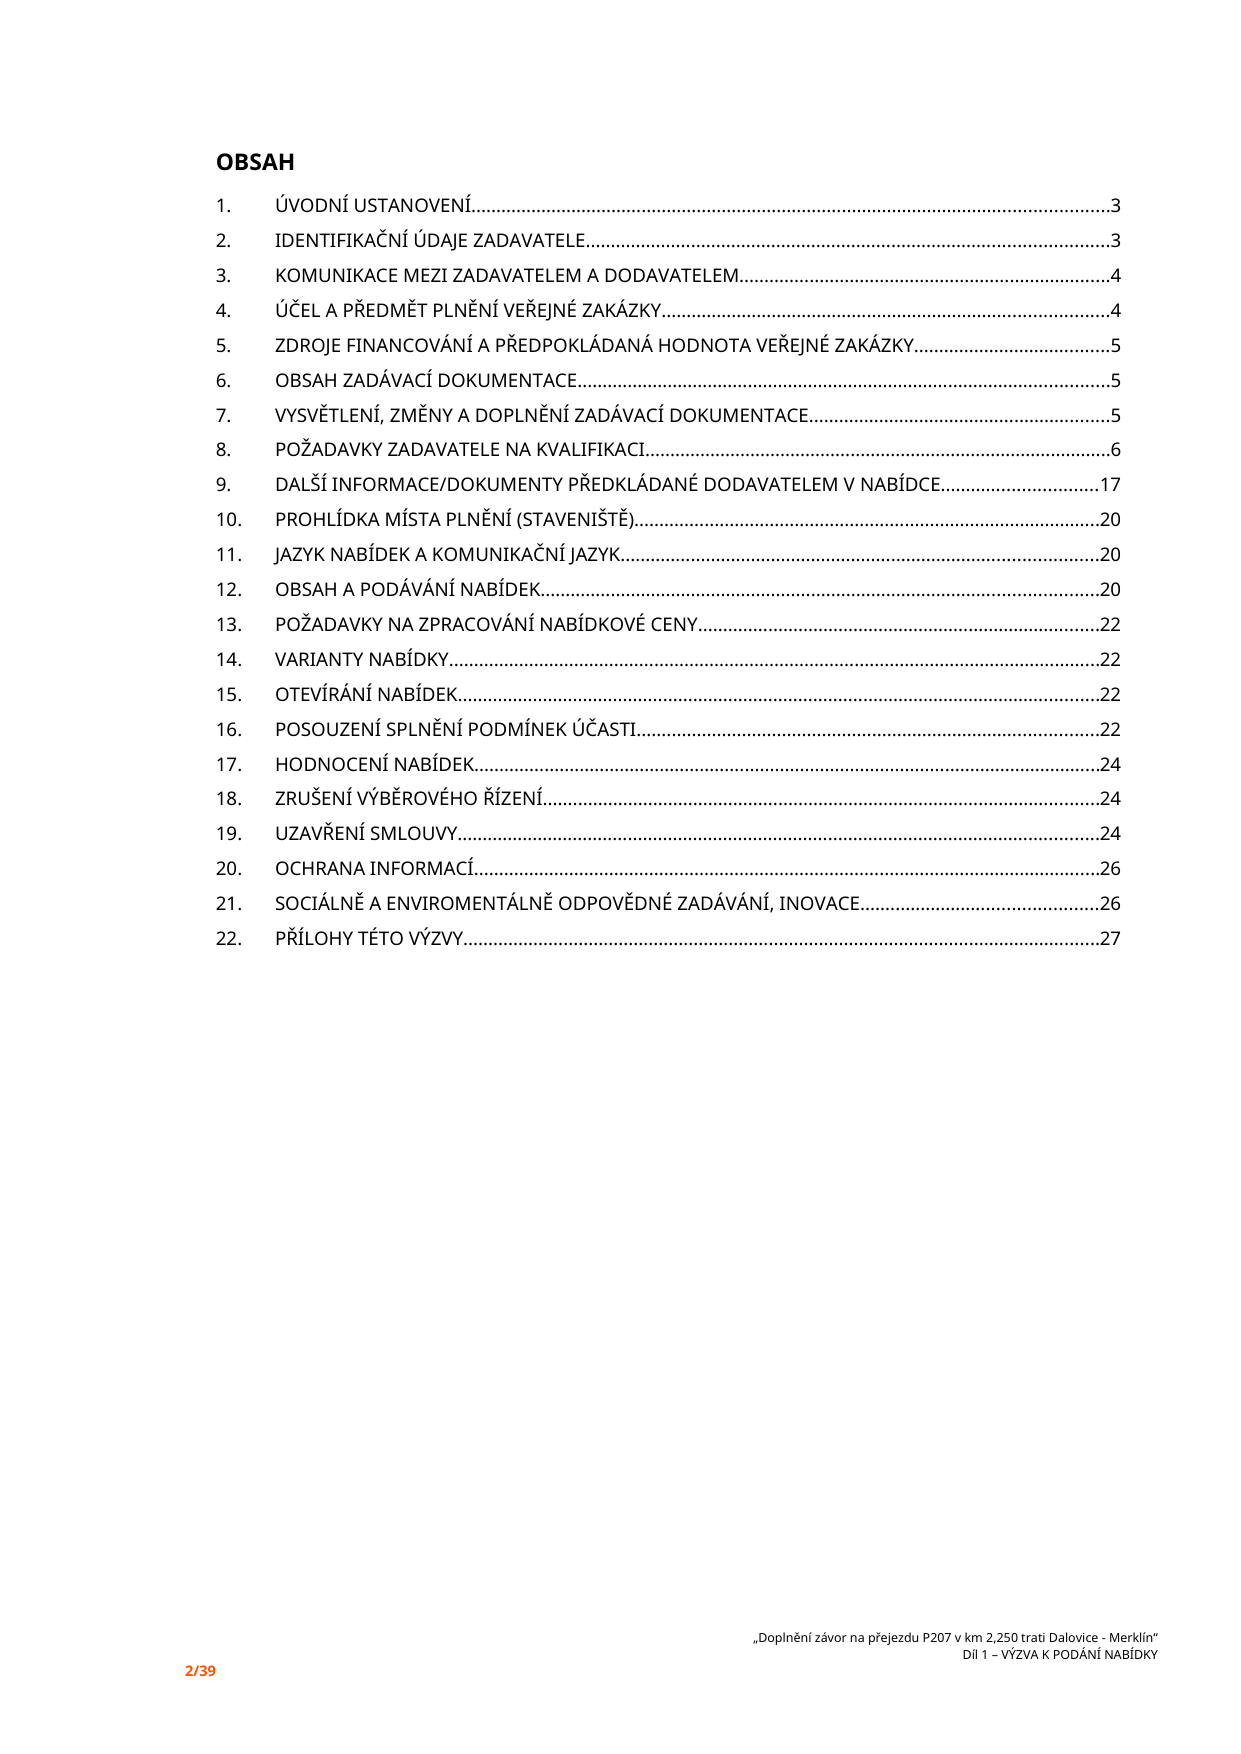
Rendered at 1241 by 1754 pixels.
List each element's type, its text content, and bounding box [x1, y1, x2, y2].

text 14. VARIANTY NABÍDKY 22 [216, 646, 1122, 672]
text 9. DALŠÍ INFORMACE/DOKUMENTY PŘEDKLÁDANÉ DODAVATELEM V NABÍDCE 17 [216, 472, 1122, 497]
text 22. PŘÍLOHY TÉTO VÝZVY 27 [216, 925, 1122, 951]
text 5. ZDROJE FINANCOVÁNÍ A PŘEDPOKLÁDANÁ HODNOTA VEŘEJNÉ ZAKÁZKY 5 [216, 332, 1122, 358]
text 6. OBSAH ZADÁVACÍ DOKUMENTACE 5 [216, 367, 1122, 392]
text 20. OCHRANA INFORMACÍ 26 [216, 856, 1122, 881]
text 1. ÚVODNÍ USTANOVENÍ 3 [216, 192, 1122, 218]
text 4. ÚČEL A PŘEDMĚT PLNĚNÍ VEŘEJNÉ ZAKÁZKY 4 [216, 297, 1122, 323]
text 18. ZRUŠENÍ VÝBĚROVÉHO ŘÍZENÍ 24 [216, 786, 1122, 811]
text 8. POŽADAVKY ZADAVATELE NA KVALIFIKACI 6 [216, 437, 1122, 462]
text 7. VYSVĚTLENÍ, ZMĚNY A DOPLNĚNÍ ZADÁVACÍ DOKUMENTACE 5 [216, 402, 1122, 427]
text Obsah [216, 146, 1122, 177]
text 17. HODNOCENÍ NABÍDEK 24 [216, 751, 1122, 776]
text 12. OBSAH A PODÁVÁNÍ NABÍDEK 20 [216, 576, 1122, 602]
text 3. KOMUNIKACE MEZI ZADAVATELEM a DODAVATELEM 4 [216, 262, 1122, 288]
text 11. JAZYK NABÍDEK A KOMUNIKAČNÍ JAZYK 20 [216, 541, 1122, 567]
text 10. PROHLÍDKA MÍSTA PLNĚNÍ (STAVENIŠTĚ) 20 [216, 507, 1122, 532]
text 21. SOCIÁLNĚ A ENVIROMENTÁLNĚ ODPOVĚDNÉ ZADÁVÁNÍ, INOVACE 26 [216, 890, 1122, 916]
text 16. POSOUZENÍ SPLNĚNÍ PODMÍNEK ÚČASTI 22 [216, 716, 1122, 741]
text 15. OTEVÍRÁNÍ NABÍDEK 22 [216, 681, 1122, 707]
text 13. POŽADAVKY NA ZPRACOVÁNÍ NABÍDKOVÉ CENY 22 [216, 611, 1122, 637]
text 19. UZAVŘENÍ SMLOUVY 24 [216, 821, 1122, 846]
text 2. IDENTIFIKAČNÍ ÚDAJE ZADAVATELE 3 [216, 227, 1122, 253]
